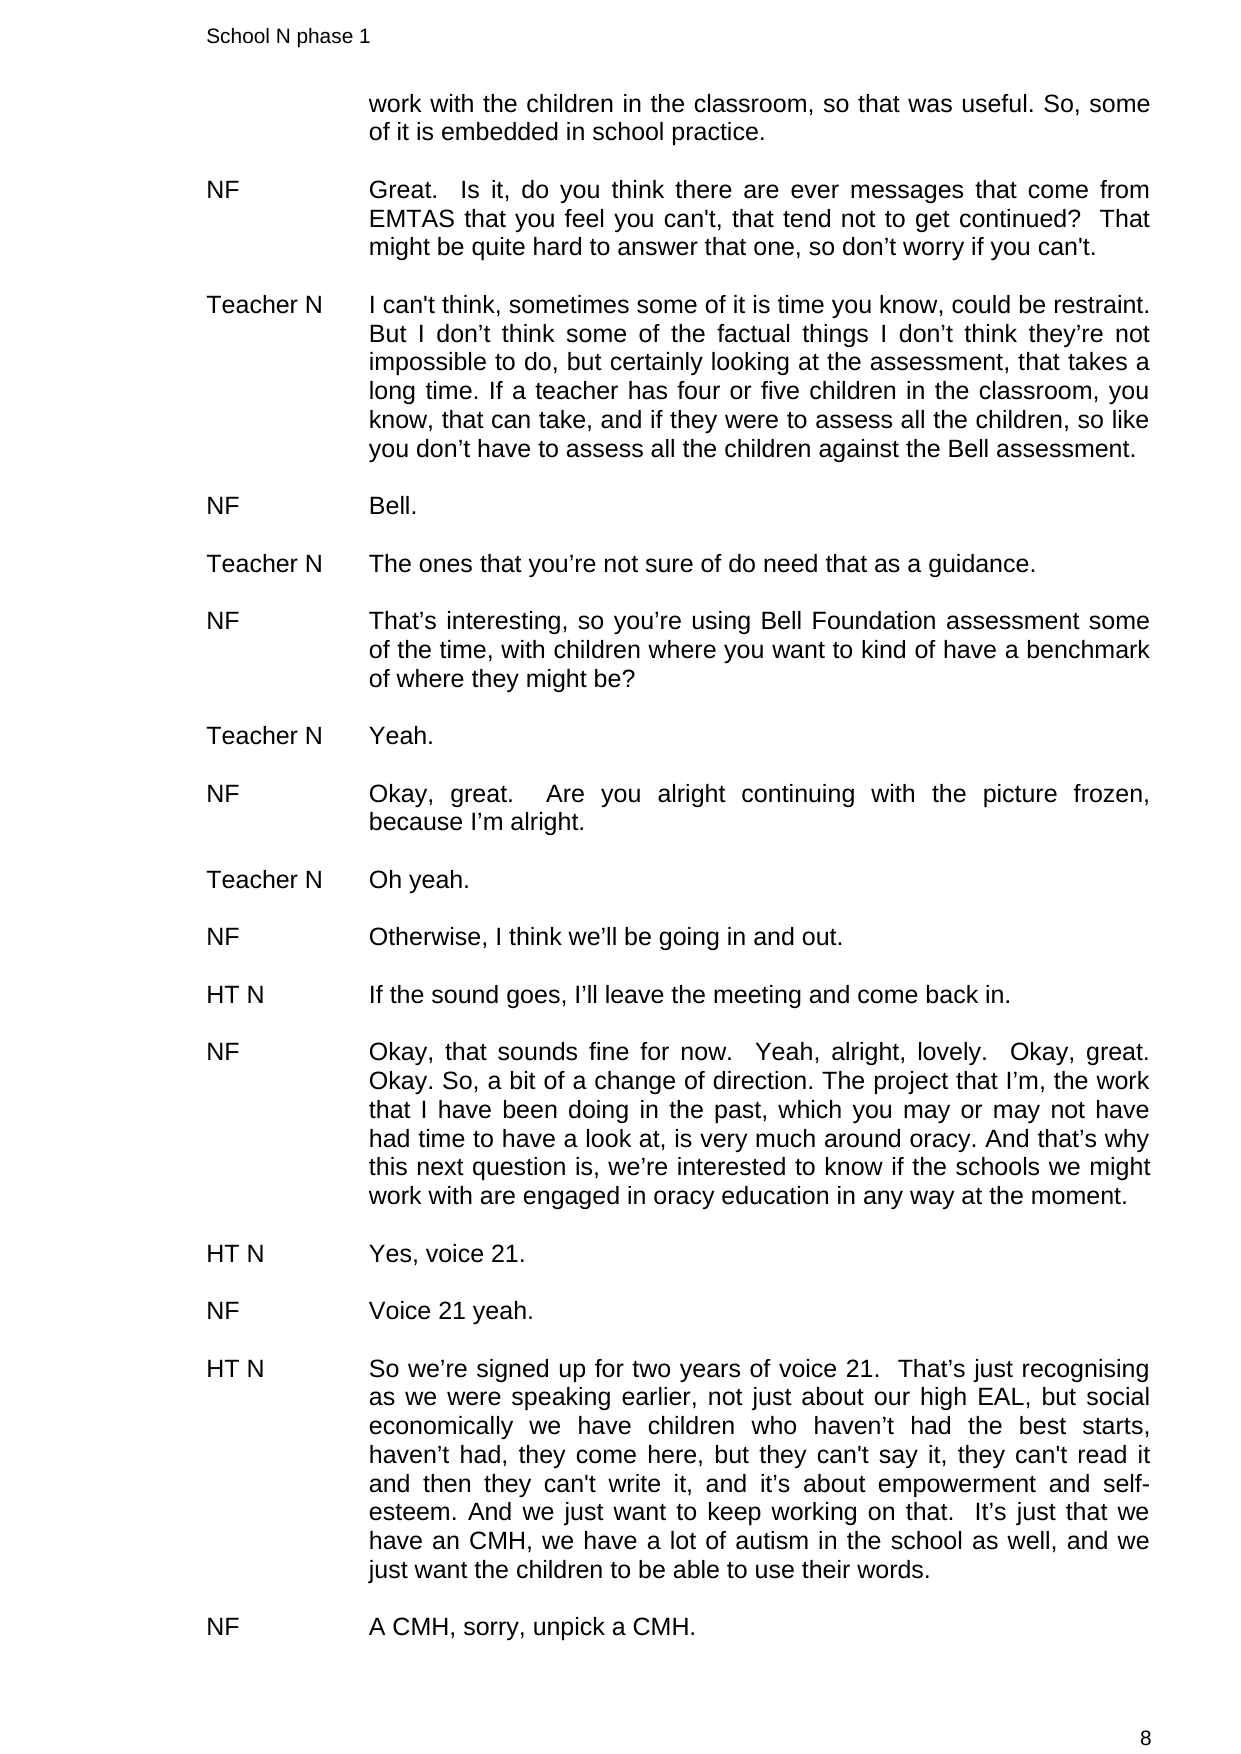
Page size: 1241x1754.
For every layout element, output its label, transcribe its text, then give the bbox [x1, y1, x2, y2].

text NF Okay, great. Are you alright continuing with the picture frozen, because I’m alright. [206, 779, 1152, 836]
text NF That’s interesting, so you’re using Bell Foundation assessment some of the time, with children where you want to kind of have a benchmark of where they might be? [206, 606, 1152, 692]
text Teacher N Yeah. [206, 721, 1152, 750]
text NF Voice 21 yeah. [206, 1296, 1152, 1325]
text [206, 89, 1152, 146]
text NF Otherwise, I think we’ll be going in and out. [206, 922, 1152, 951]
text NF Okay, that sounds fine for now. Yeah, alright, lovely. Okay, great. Okay. So, a bit of a change of direction. The project that I’m, the work that I have been doing in the past, which you may or may not have had time to have a look at, is very much around oracy. And that’s why this next question is, we’re interested to know if the schools we might work with are engaged in oracy education in any way at the moment. [206, 1037, 1152, 1210]
text HT N If the sound goes, I’ll leave the meeting and come back in. [206, 980, 1152, 1009]
text Teacher N Oh yeah. [206, 865, 1152, 894]
text HT N Yes, voice 21. [206, 1239, 1152, 1267]
text Teacher N I can't think, sometimes some of it is time you know, could be restraint. But I don’t think some of the factual things I don’t think they’re not impossible to do, but certainly looking at the assessment, that takes a long time. If a teacher has four or five children in the classroom, you know, that can take, and if they were to assess all the children, so like you don’t have to assess all the children against the Bell assessment. [206, 290, 1152, 462]
text NF Bell. [206, 491, 1152, 520]
text NF Great. Is it, do you think there are ever messages that come from EMTAS that you feel you can't, that tend not to get continued? That might be quite hard to answer that one, so don’t worry if you can't. [206, 175, 1152, 261]
text HT N So we’re signed up for two years of voice 21. That’s just recognising as we were speaking earlier, not just about our high EAL, but social economically we have children who haven’t had the best starts, haven’t had, they come here, but they can't say it, they can't read it and then they can't write it, and it’s about empowerment and self-esteem. And we just want to keep working on that. It’s just that we have an CMH, we have a lot of autism in the school as well, and we just want the children to be able to use their words. [206, 1354, 1152, 1584]
text NF A CMH, sorry, unpick a CMH. [206, 1612, 1152, 1641]
text Teacher N The ones that you’re not sure of do need that as a guidance. [206, 549, 1152, 577]
